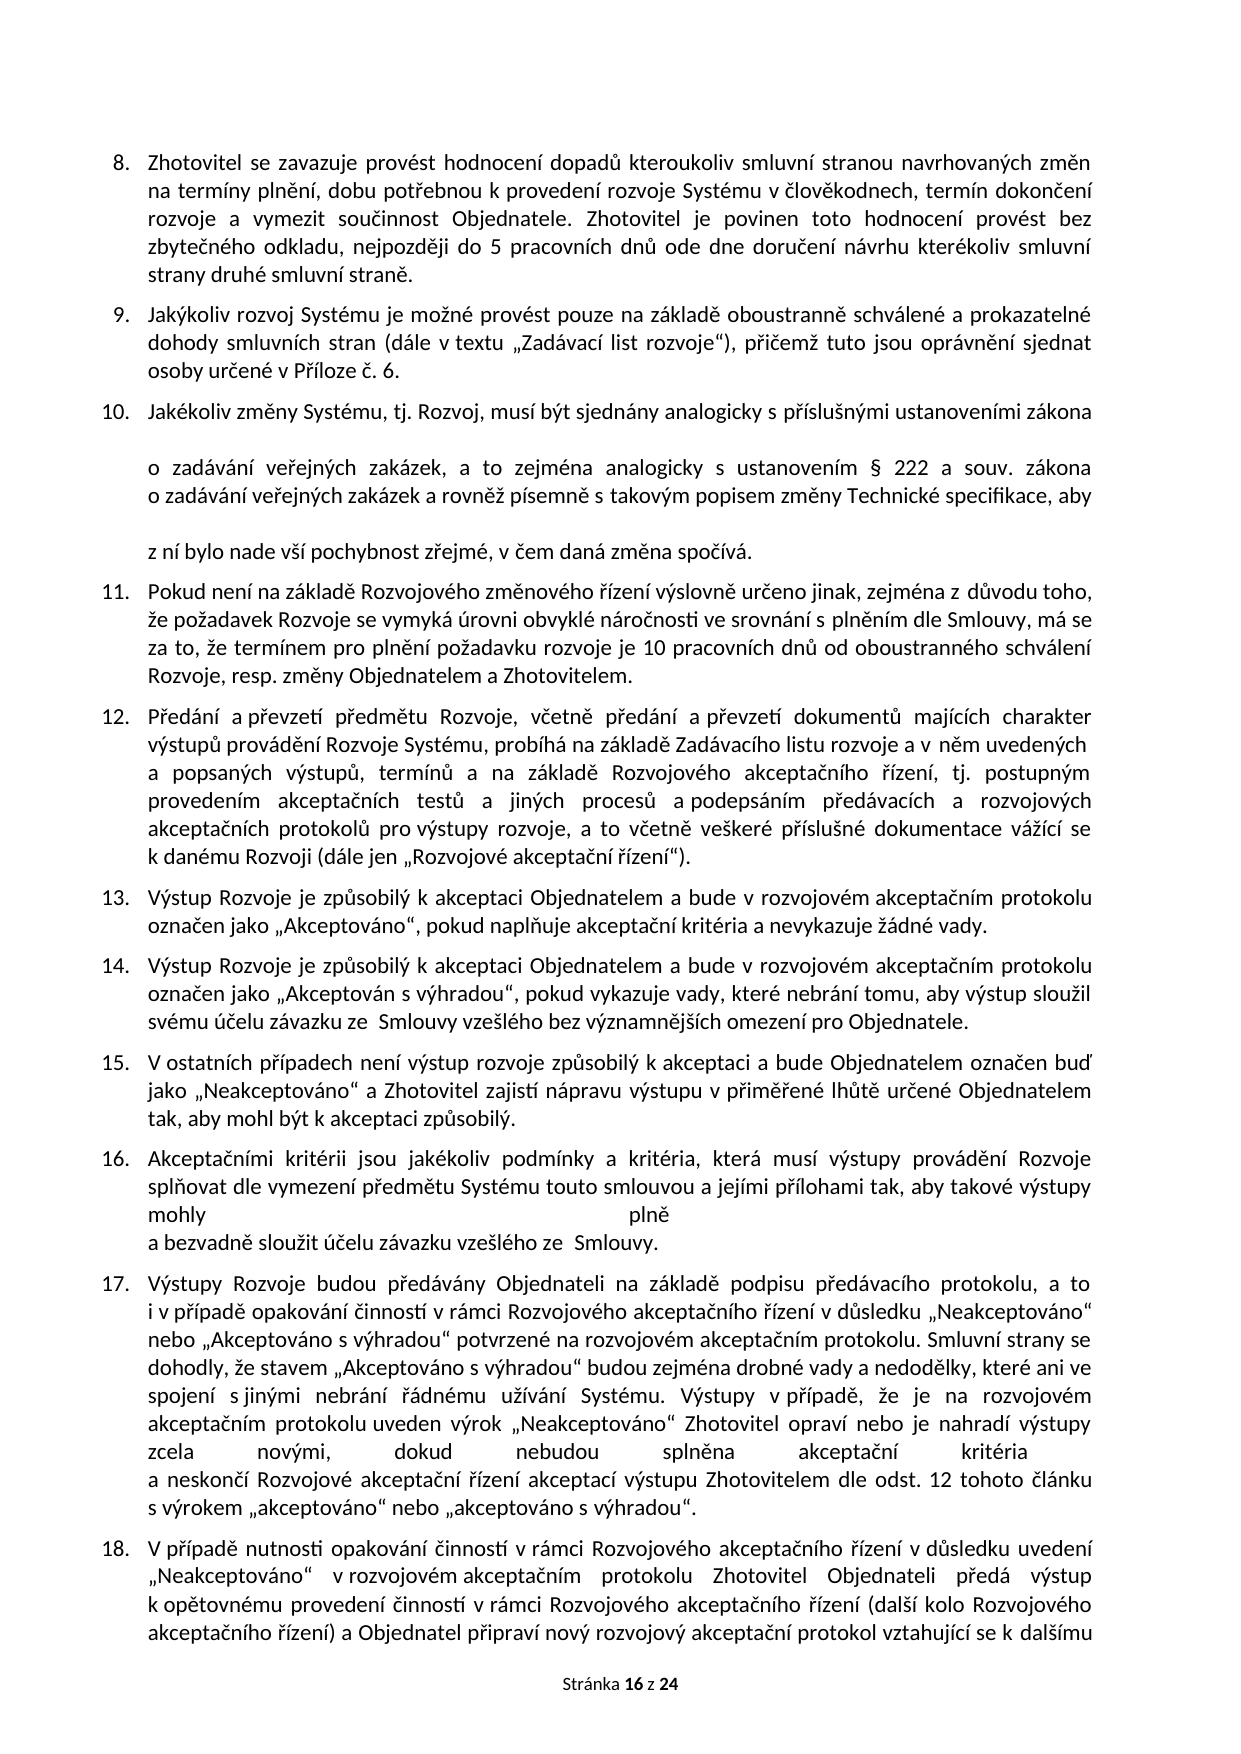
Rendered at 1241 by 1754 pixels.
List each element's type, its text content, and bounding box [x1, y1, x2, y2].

text Výstup Rozvoje je způsobilý k akceptaci Objednatelem a bude v rozvojovém akceptačním protokolu označen jako „Akceptován s výhradou“, pokud vykazuje vady, které nebrání tomu, aby výstup sloužil svému účelu závazku ze Smlouvy vzešlého bez významnějších omezení pro Objednatele. [130, 951, 1092, 1035]
text Akceptačními kritérii jsou jakékoliv podmínky a kritéria, která musí výstupy provádění Rozvoje splňovat dle vymezení předmětu Systému touto smlouvou a jejími přílohami tak, aby takové výstupy mohly plně a bezvadně sloužit účelu závazku vzešlého ze Smlouvy. [130, 1144, 1092, 1256]
text Jakýkoliv rozvoj Systému je možné provést pouze na základě oboustranně schválené a prokazatelné dohody smluvních stran (dále v textu „Zadávací list rozvoje“), přičemž tuto jsou oprávnění sjednat osoby určené v Příloze č. 6. [130, 300, 1092, 384]
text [130, 1534, 1092, 1646]
text Výstupy Rozvoje budou předávány Objednateli na základě podpisu předávacího protokolu, a to i v případě opakování činností v rámci Rozvojového akceptačního řízení v důsledku „Neakceptováno“ nebo „Akceptováno s výhradou“ potvrzené na rozvojovém akceptačním protokolu. Smluvní strany se dohodly, že stavem „Akceptováno s výhradou“ budou zejména drobné vady a nedodělky, které ani ve spojení s jinými nebrání řádnému užívání Systému. Výstupy v případě, že je na rozvojovém akceptačním protokolu uveden výrok „Neakceptováno“ Zhotovitel opraví nebo je nahradí výstupy zcela novými, dokud nebudou splněna akceptační kritéria a neskončí Rozvojové akceptační řízení akceptací výstupu Zhotovitelem dle odst. 12 tohoto článku s výrokem „akceptováno“ nebo „akceptováno s výhradou“. [130, 1269, 1092, 1521]
text Jakékoliv změny Systému, tj. Rozvoj, musí být sjednány analogicky s příslušnými ustanoveními zákona o zadávání veřejných zakázek, a to zejména analogicky s ustanovením § 222 a souv. zákona o zadávání veřejných zakázek a rovněž písemně s takovým popisem změny Technické specifikace, aby z ní bylo nade vší pochybnost zřejmé, v čem daná změna spočívá. [130, 397, 1092, 565]
text V ostatních případech není výstup rozvoje způsobilý k akceptaci a bude Objednatelem označen buď jako „Neakceptováno“ a Zhotovitel zajistí nápravu výstupu v přiměřené lhůtě určené Objednatelem tak, aby mohl být k akceptaci způsobilý. [130, 1048, 1092, 1132]
text Zhotovitel se zavazuje provést hodnocení dopadů kteroukoliv smluvní stranou navrhovaných změn na termíny plnění, dobu potřebnou k provedení rozvoje Systému v člověkodnech, termín dokončení rozvoje a vymezit součinnost Objednatele. Zhotovitel je povinen toto hodnocení provést bez zbytečného odkladu, nejpozději do 5 pracovních dnů ode dne doručení návrhu kterékoliv smluvní strany druhé smluvní straně. [130, 148, 1092, 288]
text Pokud není na základě Rozvojového změnového řízení výslovně určeno jinak, zejména z důvodu toho, že požadavek Rozvoje se vymyká úrovni obvyklé náročnosti ve srovnání s plněním dle Smlouvy, má se za to, že termínem pro plnění požadavku rozvoje je 10 pracovních dnů od oboustranného schválení Rozvoje, resp. změny Objednatelem a Zhotovitelem. [130, 577, 1092, 689]
text Výstup Rozvoje je způsobilý k akceptaci Objednatelem a bude v rozvojovém akceptačním protokolu označen jako „Akceptováno“, pokud naplňuje akceptační kritéria a nevykazuje žádné vady. [130, 883, 1092, 939]
text Předání a převzetí předmětu Rozvoje, včetně předání a převzetí dokumentů majících charakter výstupů provádění Rozvoje Systému, probíhá na základě Zadávacího listu rozvoje a v něm uvedených a popsaných výstupů, termínů a na základě Rozvojového akceptačního řízení, tj. postupným provedením akceptačních testů a jiných procesů a podepsáním předávacích a rozvojových akceptačních protokolů pro výstupy rozvoje, a to včetně veškeré příslušné dokumentace vážící se k danému Rozvoji (dále jen „Rozvojové akceptační řízení“). [130, 702, 1092, 870]
